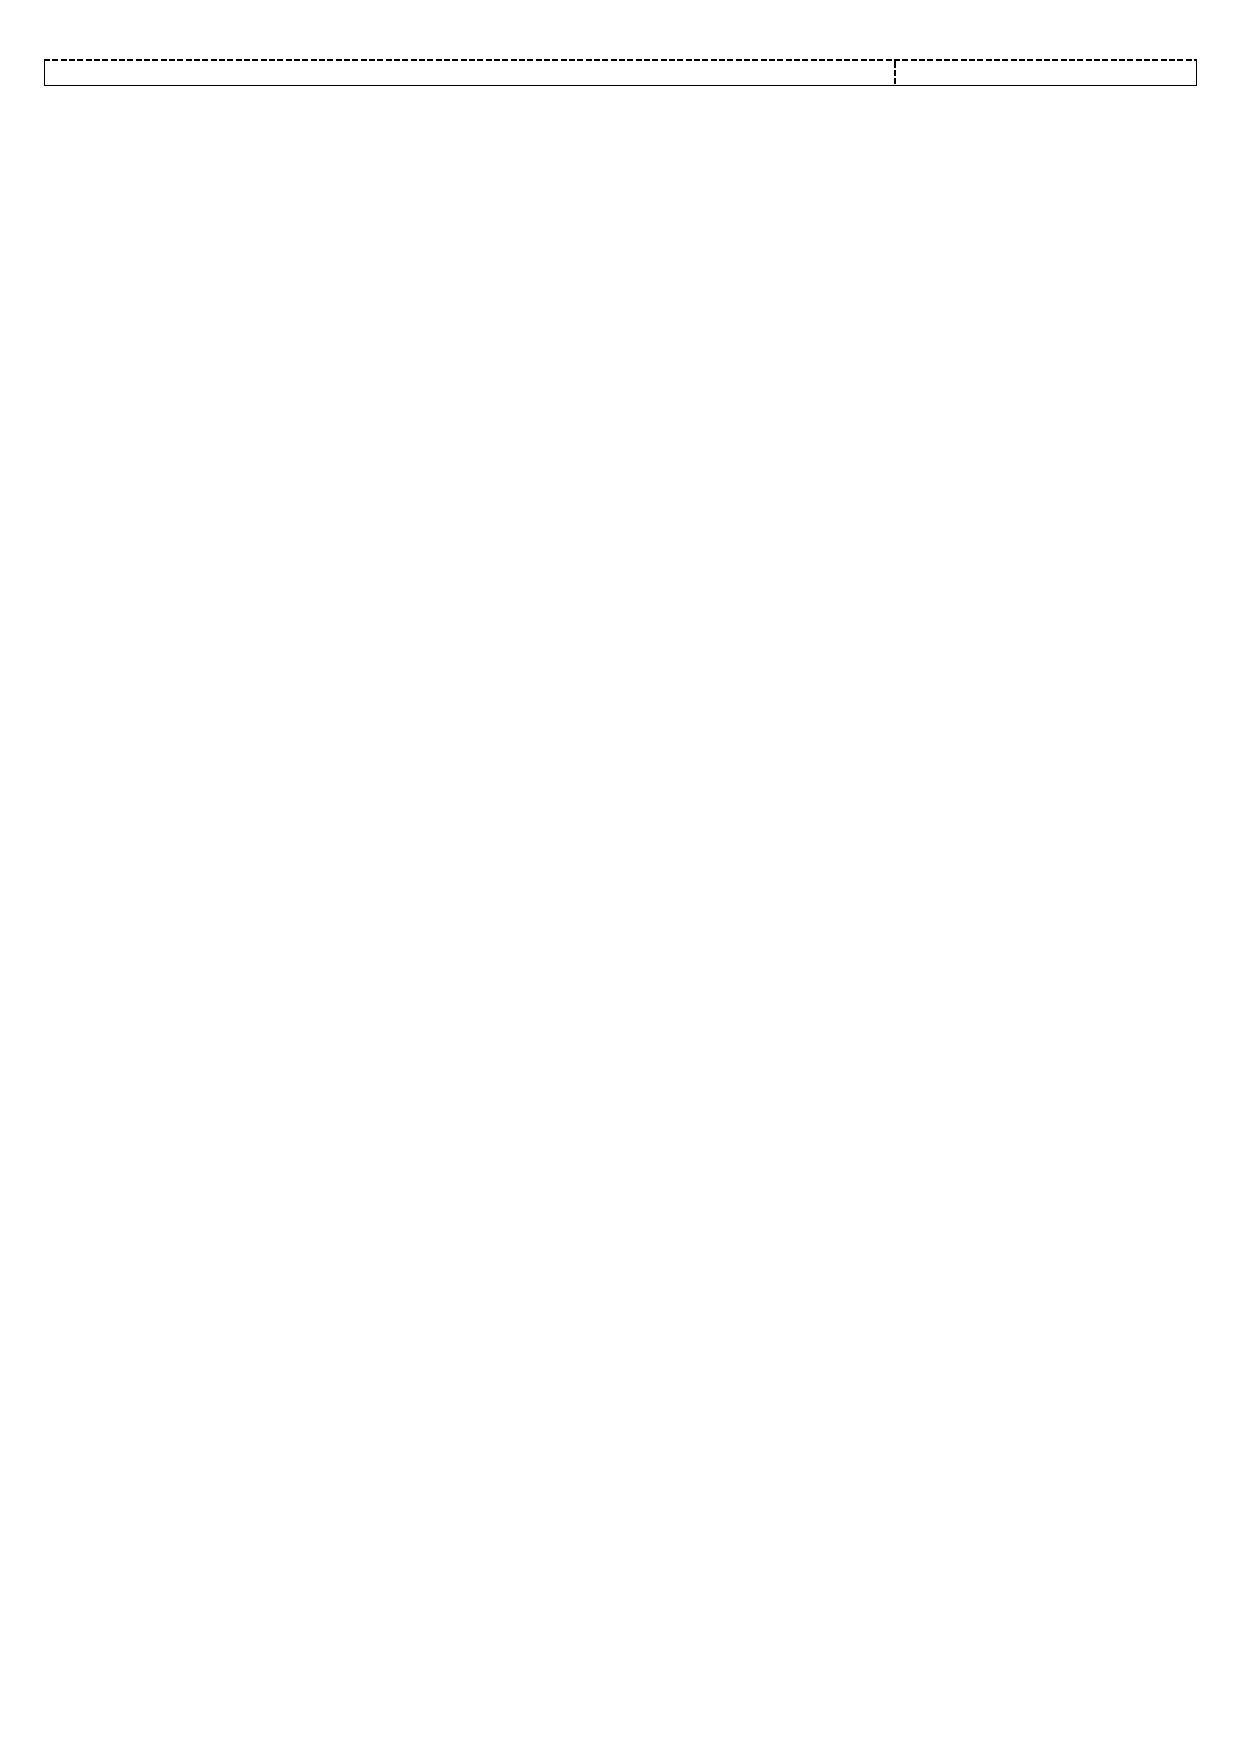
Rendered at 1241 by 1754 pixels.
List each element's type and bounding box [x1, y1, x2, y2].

table_cell [895, 59, 1196, 85]
table_cell [45, 59, 895, 85]
